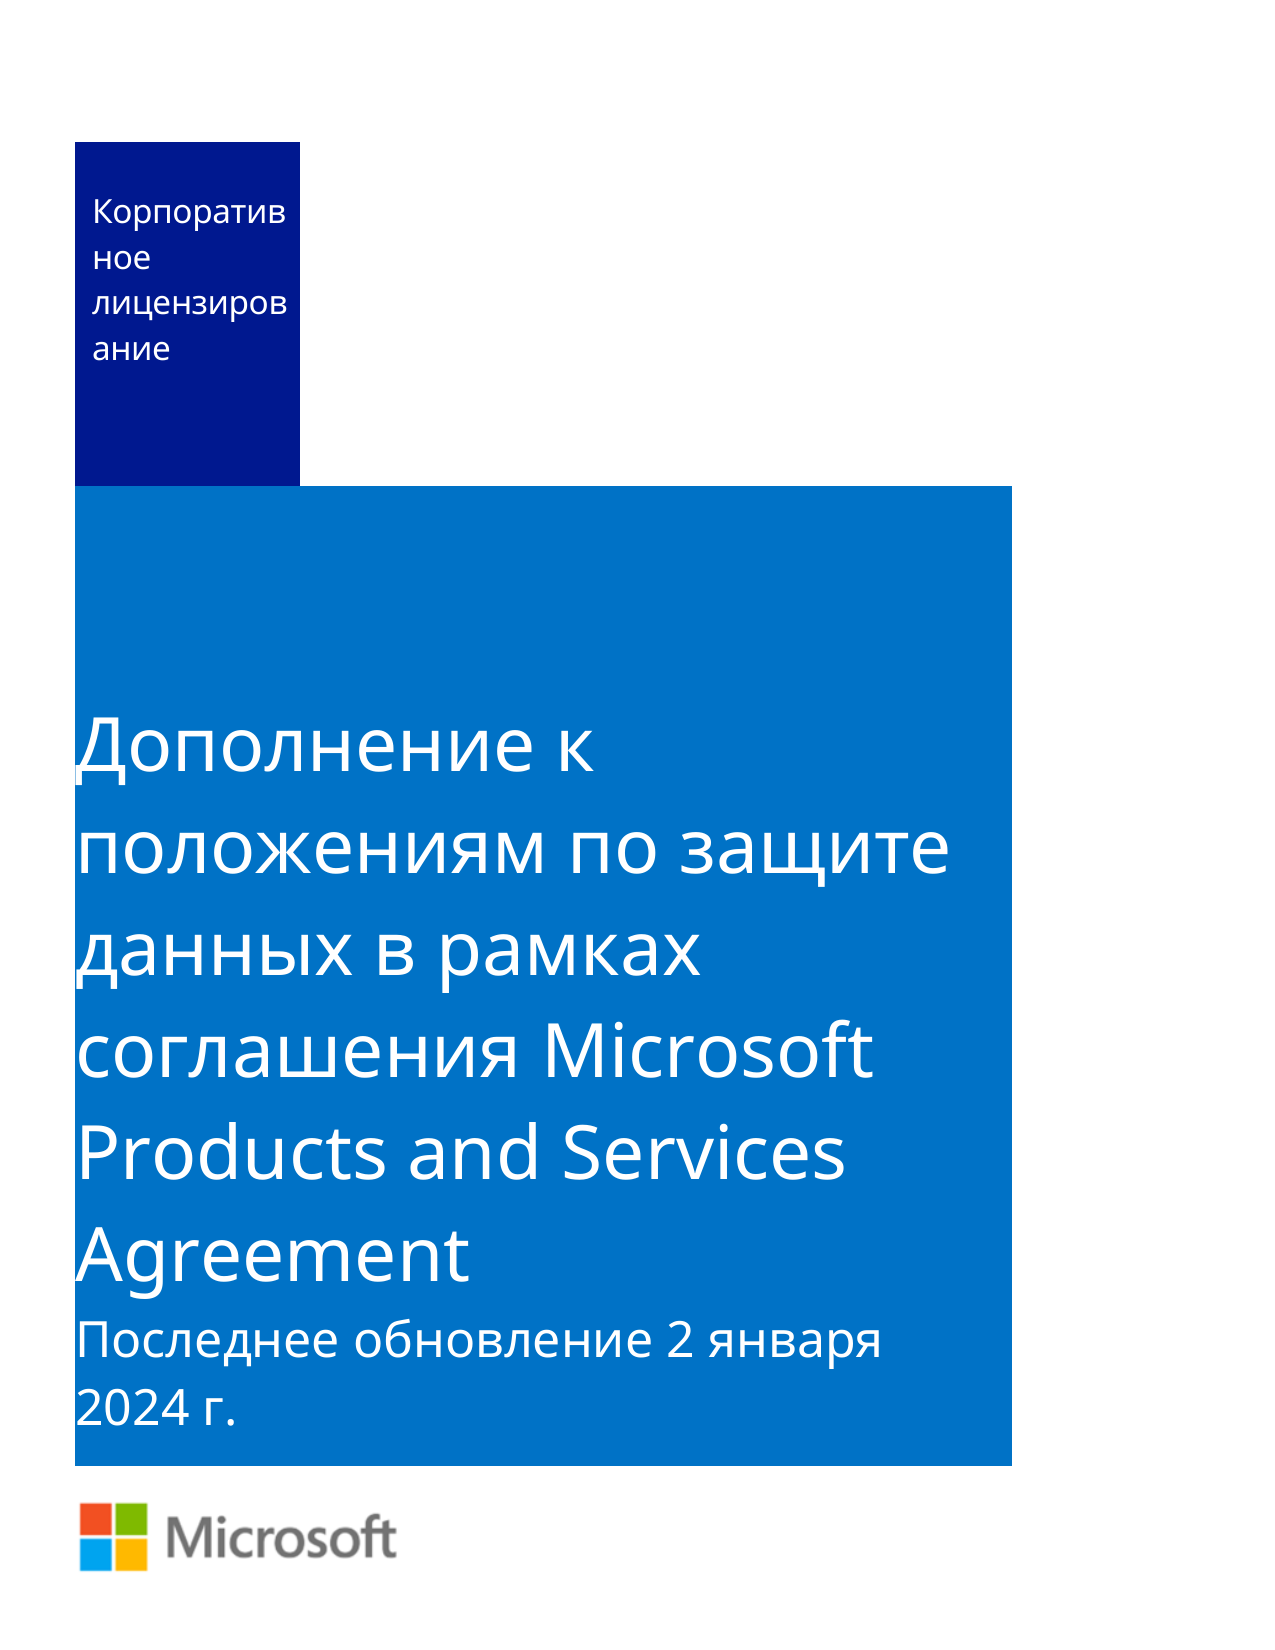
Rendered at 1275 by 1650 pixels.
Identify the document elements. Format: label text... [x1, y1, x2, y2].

list Последнее обновление 2 января 2024 г. [75, 1304, 1012, 1440]
list Корпоративное лицензирование [75, 165, 300, 370]
picture [75, 1500, 403, 1575]
list Дополнение к положениям по защите данных в рамках соглашения Microsoft Products and Services Agreement [75, 691, 1012, 1304]
